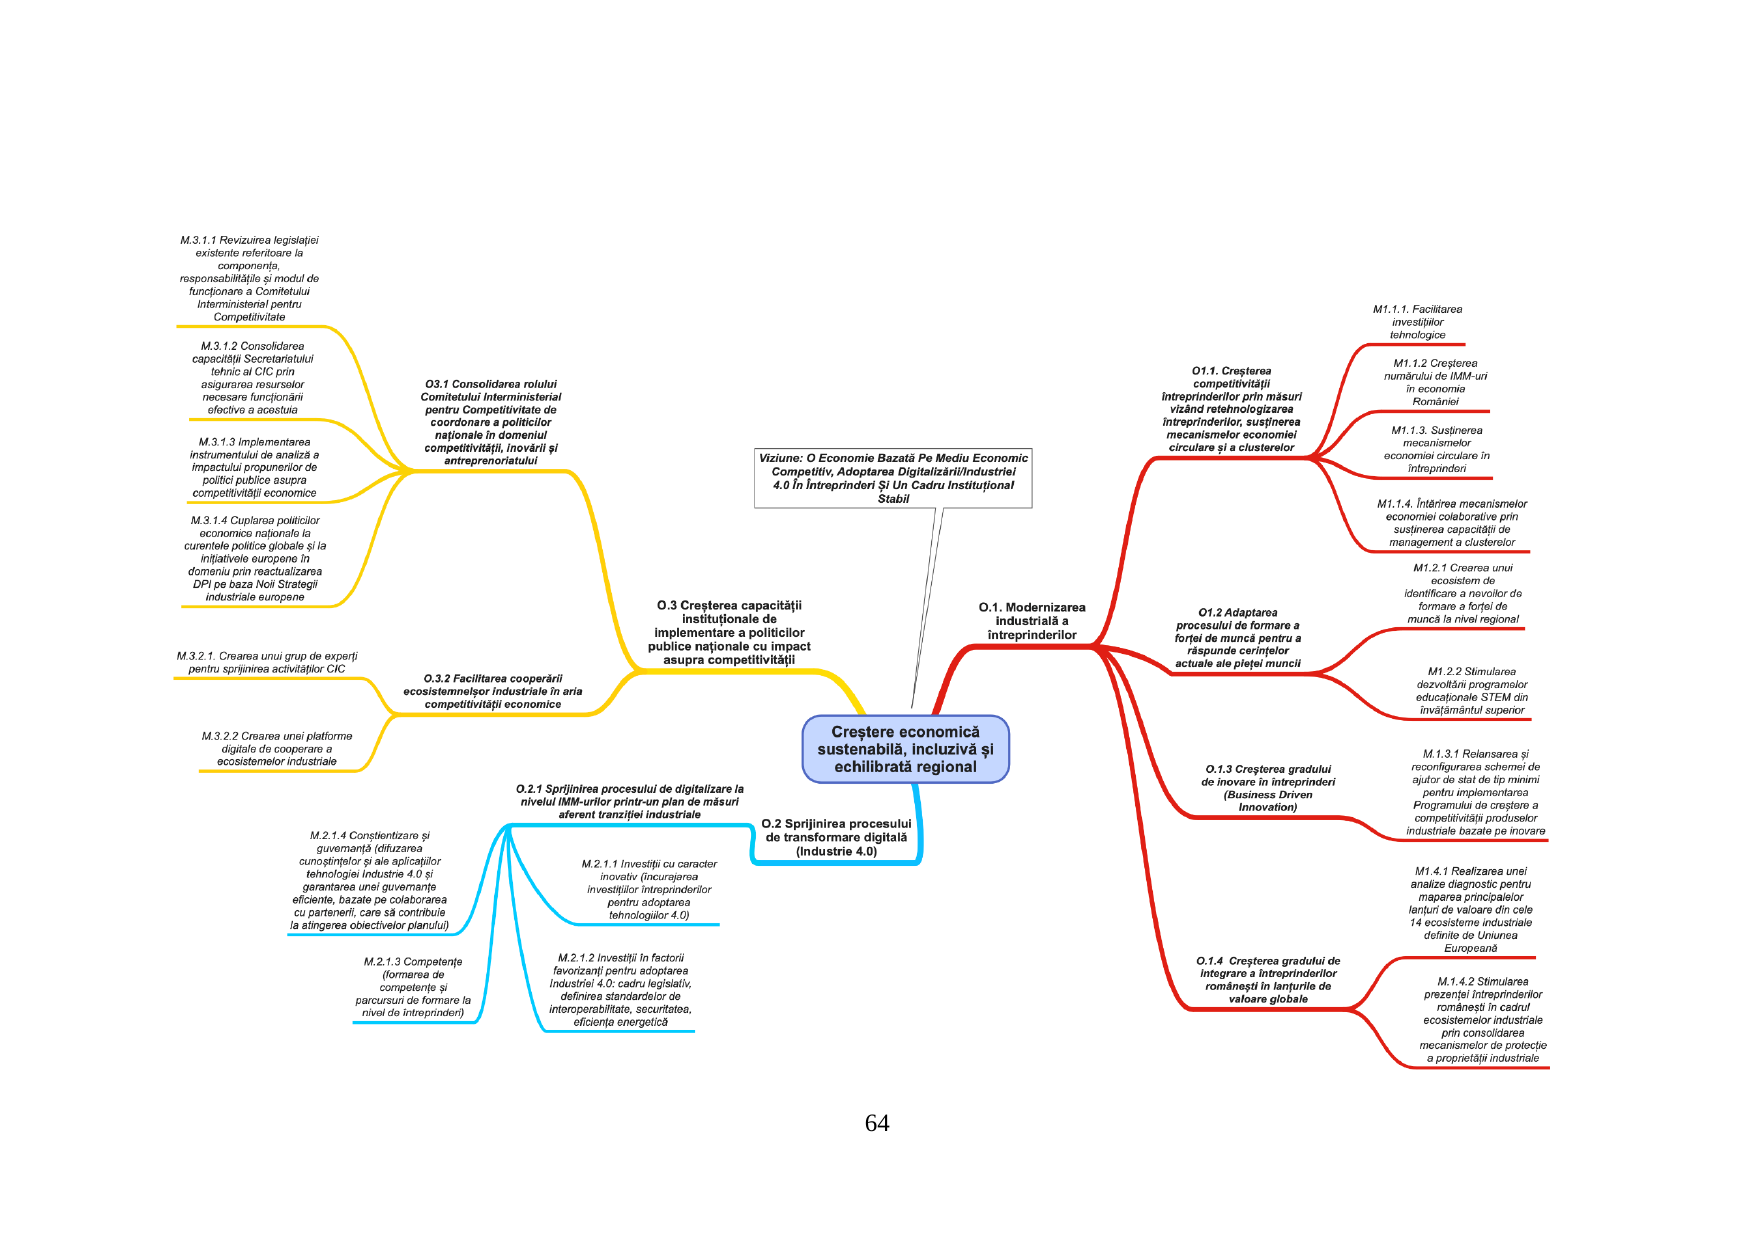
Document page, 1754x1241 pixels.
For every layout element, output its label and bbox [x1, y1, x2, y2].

picture [150, 209, 1573, 1089]
